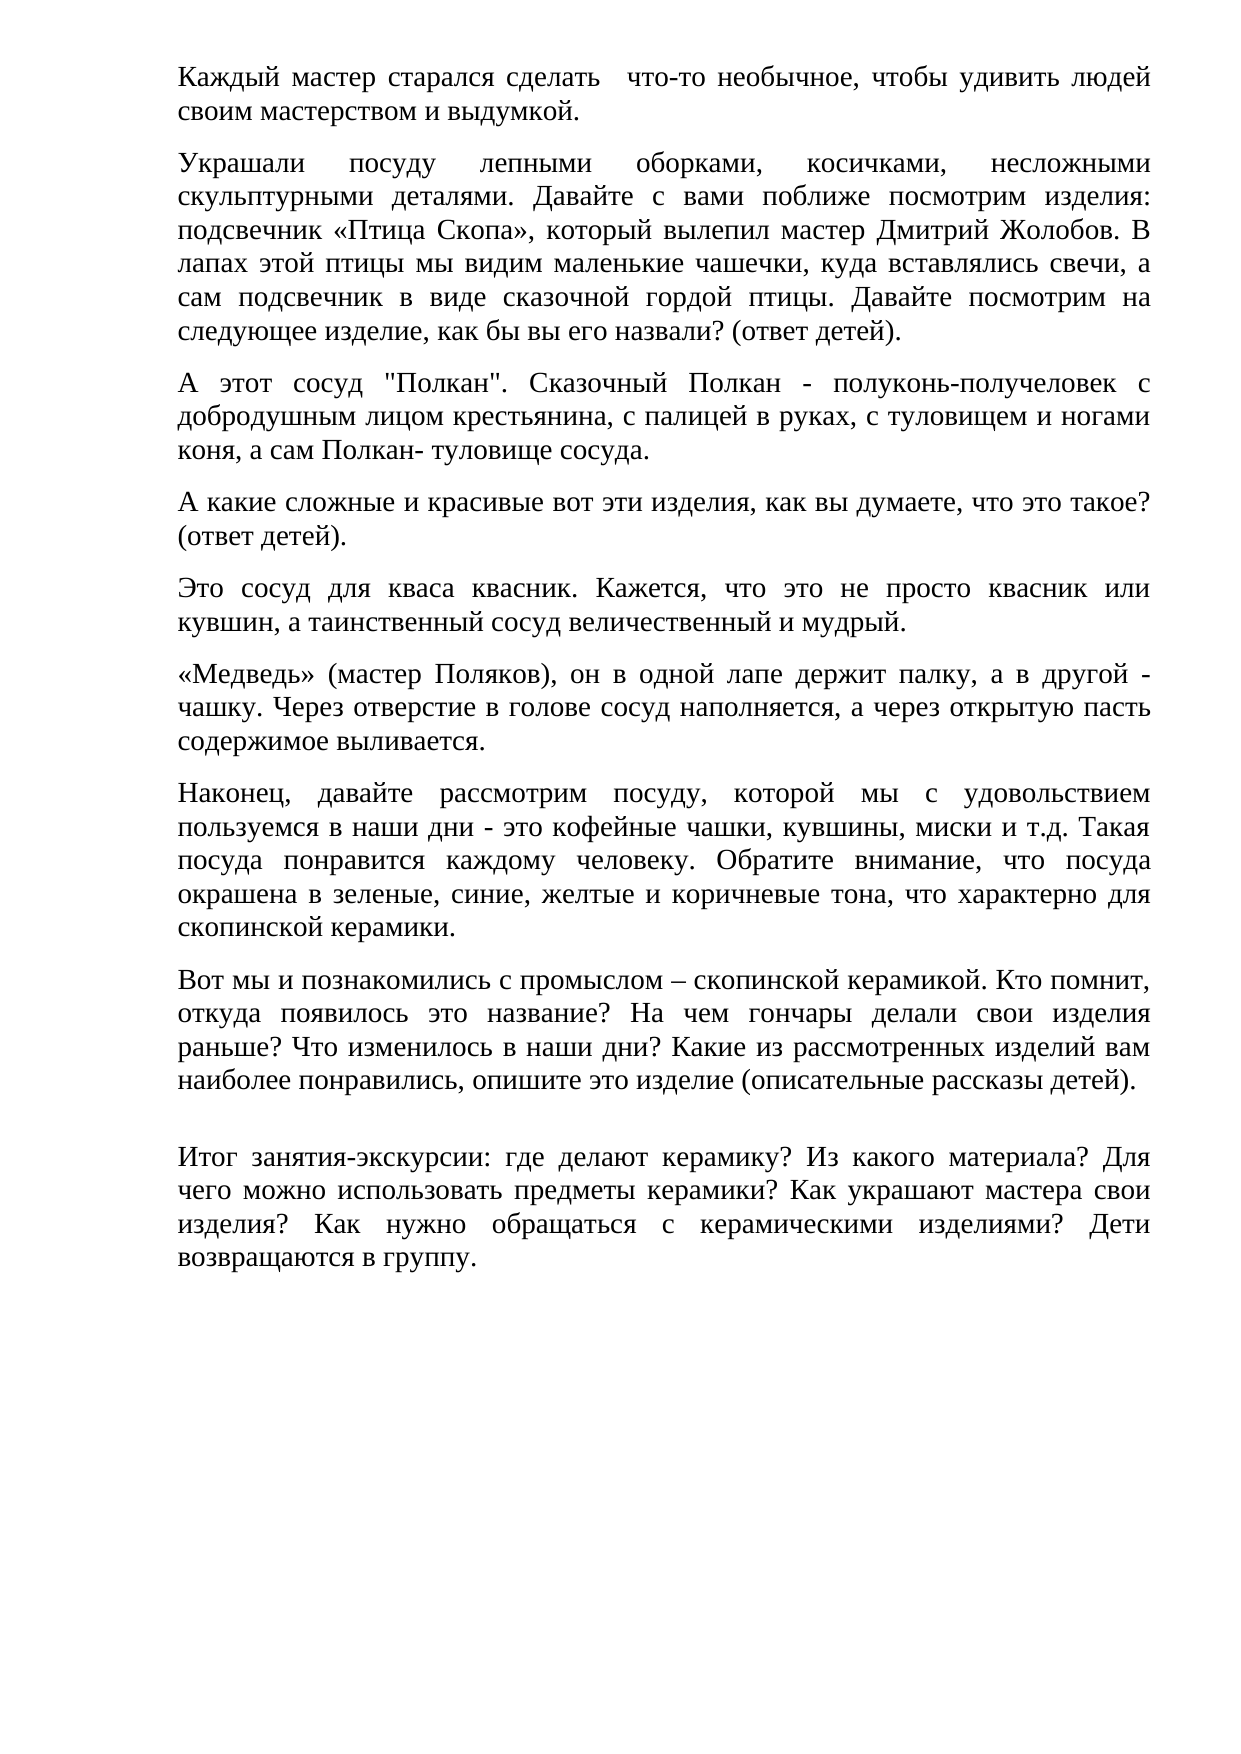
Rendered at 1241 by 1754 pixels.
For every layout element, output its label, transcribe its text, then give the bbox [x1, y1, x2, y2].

text Украшали посуду лепными оборками, косичками, несложными скульптурными деталями. Давайте с вами поближе посмотрим изделия: подсвечник «Птица Скопа», который вылепил мастер Дмитрий Жолобов. В лапах этой птицы мы видим маленькие чашечки, куда вставлялись свечи, а сам подсвечник в виде сказочной гордой птицы. Давайте посмотрим на следующее изделие, как бы вы его назвали? (ответ детей). [177, 145, 1152, 346]
text Наконец, давайте рассмотрим посуду, которой мы с удовольствием пользуемся в наши дни - это кофейные чашки, кувшины, миски и т.д. Такая посуда понравится каждому человеку. Обратите внимание, что посуда окрашена в зеленые, синие, желтые и коричневые тона, что характерно для скопинской керамики. [177, 775, 1152, 943]
text А этот сосуд "Полкан". Сказочный Полкан - полуконь-получеловек с добродушным лицом крестьянина, с палицей в руках, с туловищем и ногами коня, а сам Полкан- туловище сосуда. [177, 365, 1152, 466]
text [177, 59, 1152, 126]
text А какие сложные и красивые вот эти изделия, как вы думаете, что это такое? (ответ детей). [177, 484, 1152, 551]
text Вот мы и познакомились с промыслом – скопинской керамикой. Кто помнит, откуда появилось это название? На чем гончары делали свои изделия раньше? Что изменилось в наши дни? Какие из рассмотренных изделий вам наиболее понравились, опишите это изделие (описательные рассказы детей). [177, 962, 1152, 1096]
text Итог занятия-экскурсии: где делают керамику? Из какого материала? Для чего можно использовать предметы керамики? Как украшают мастера свои изделия? Как нужно обращаться с керамическими изделиями? Дети возвращаются в группу. [177, 1139, 1152, 1273]
text «Медведь» (мастер Поляков), он в одной лапе держит палку, а в другой - чашку. Через отверстие в голове сосуд наполняется, а через открытую пасть содержимое выливается. [177, 656, 1152, 757]
text Это сосуд для кваса квасник. Кажется, что это не просто квасник или кувшин, а таинственный сосуд величественный и мудрый. [177, 570, 1152, 637]
